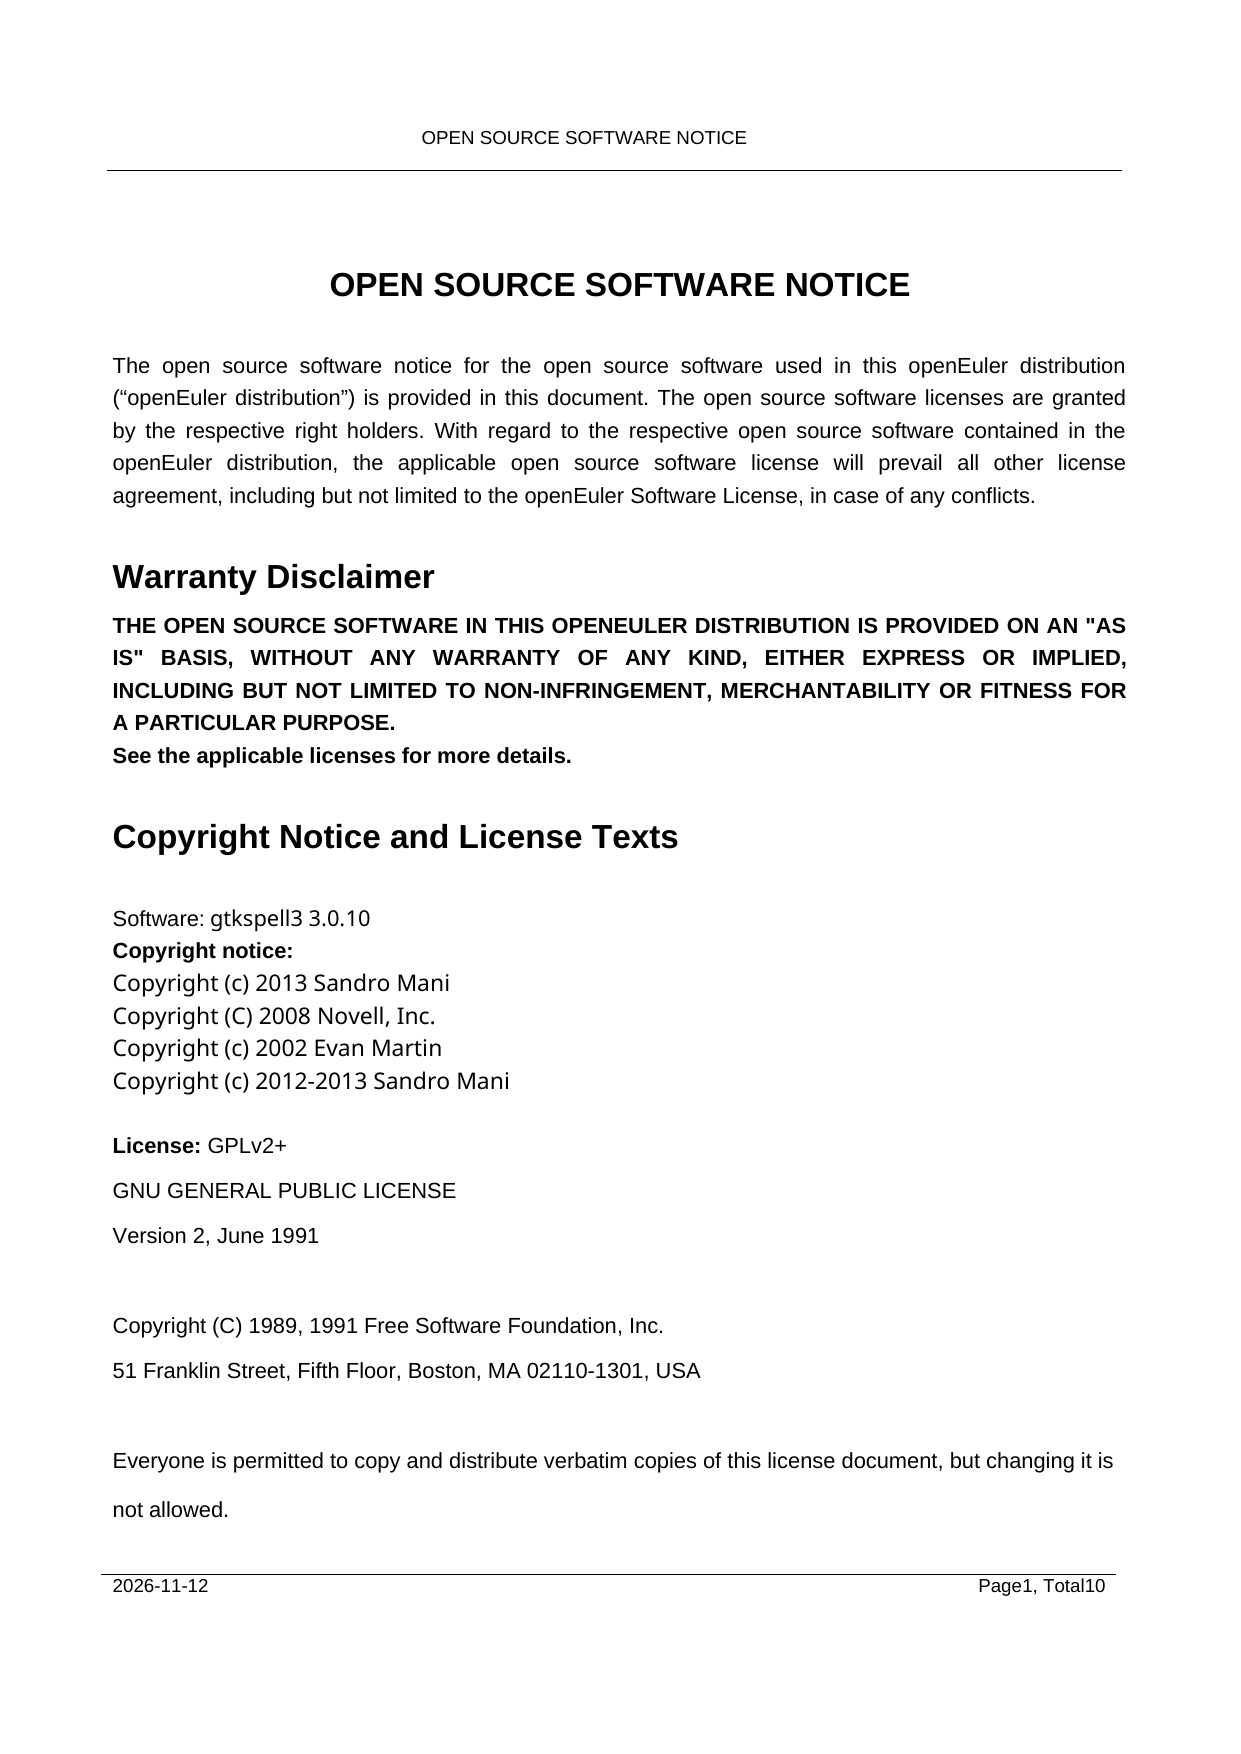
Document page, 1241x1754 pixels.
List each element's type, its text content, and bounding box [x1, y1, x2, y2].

text Warranty Disclaimer [112, 544, 1128, 609]
text THE OPEN SOURCE SOFTWARE IN THIS OPENEULER DISTRIBUTION IS PROVIDED ON AN "AS IS" BASIS, WITHOUT ANY WARRANTY OF ANY KIND, EITHER EXPRESS OR IMPLIED, INCLUDING BUT NOT LIMITED TO NON-INFRINGEMENT, MERCHANTABILITY OR FITNESS FOR A PARTICULAR PURPOSE. See the applicable licenses for more details. [112, 609, 1128, 771]
text Version 2, June 1991 [112, 1219, 1128, 1252]
text License: GPLv2+ [112, 1129, 1128, 1161]
text Everyone is permitted to copy and distribute verbatim copies of this license document, but changing it is not allowed. [112, 1445, 1128, 1526]
text OPEN SOURCE SOFTWARE NOTICE [112, 251, 1128, 316]
text The open source software notice for the open source software used in this openEuler distribution (“openEuler distribution”) is provided in this document. The open source software licenses are granted by the respective right holders. With regard to the respective open source software contained in the openEuler distribution, the applicable open source software license will prevail all other license agreement, including but not limited to the openEuler Software License, in case of any conflicts. [112, 349, 1128, 511]
text Copyright (c) 2012-2013 Sandro Mani [112, 1064, 1128, 1096]
text 51 Franklin Street, Fifth Floor, Boston, MA 02110-1301, USA [112, 1354, 1128, 1387]
text Copyright notice: [112, 934, 1128, 966]
text Copyright Notice and License Texts [112, 804, 1128, 869]
text GNU GENERAL PUBLIC LICENSE [112, 1174, 1128, 1207]
text Copyright (C) 1989, 1991 Free Software Foundation, Inc. [112, 1309, 1128, 1342]
text Copyright (c) 2002 Evan Martin [112, 1031, 1128, 1064]
text Copyright (c) 2013 Sandro Mani [112, 966, 1128, 999]
text Software: gtkspell3 3.0.10 [112, 901, 1128, 934]
text Copyright (C) 2008 Novell, Inc. [112, 999, 1128, 1031]
